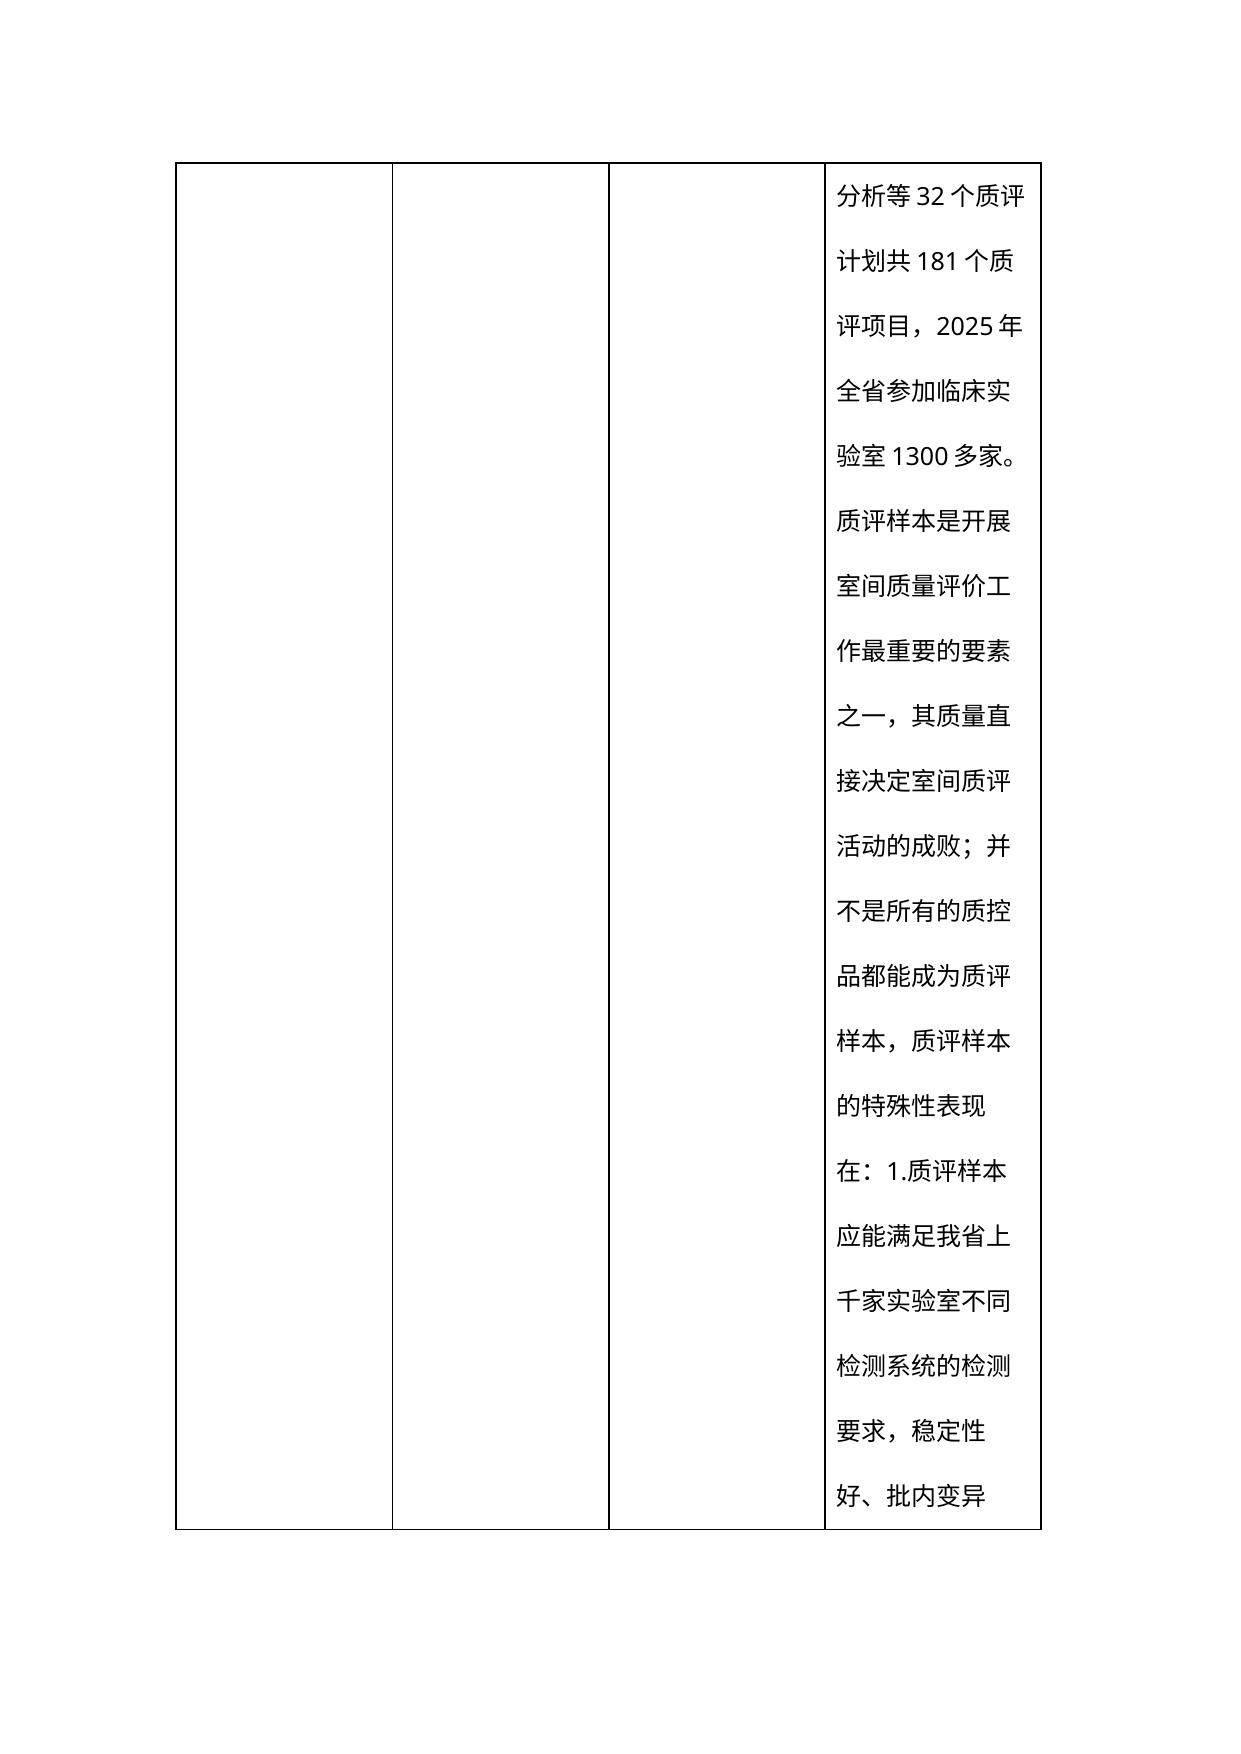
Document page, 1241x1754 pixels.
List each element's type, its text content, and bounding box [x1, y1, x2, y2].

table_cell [826, 164, 1040, 1528]
table_cell [177, 164, 392, 1528]
table_cell [610, 164, 824, 1528]
table_cell 2 [393, 164, 608, 1528]
